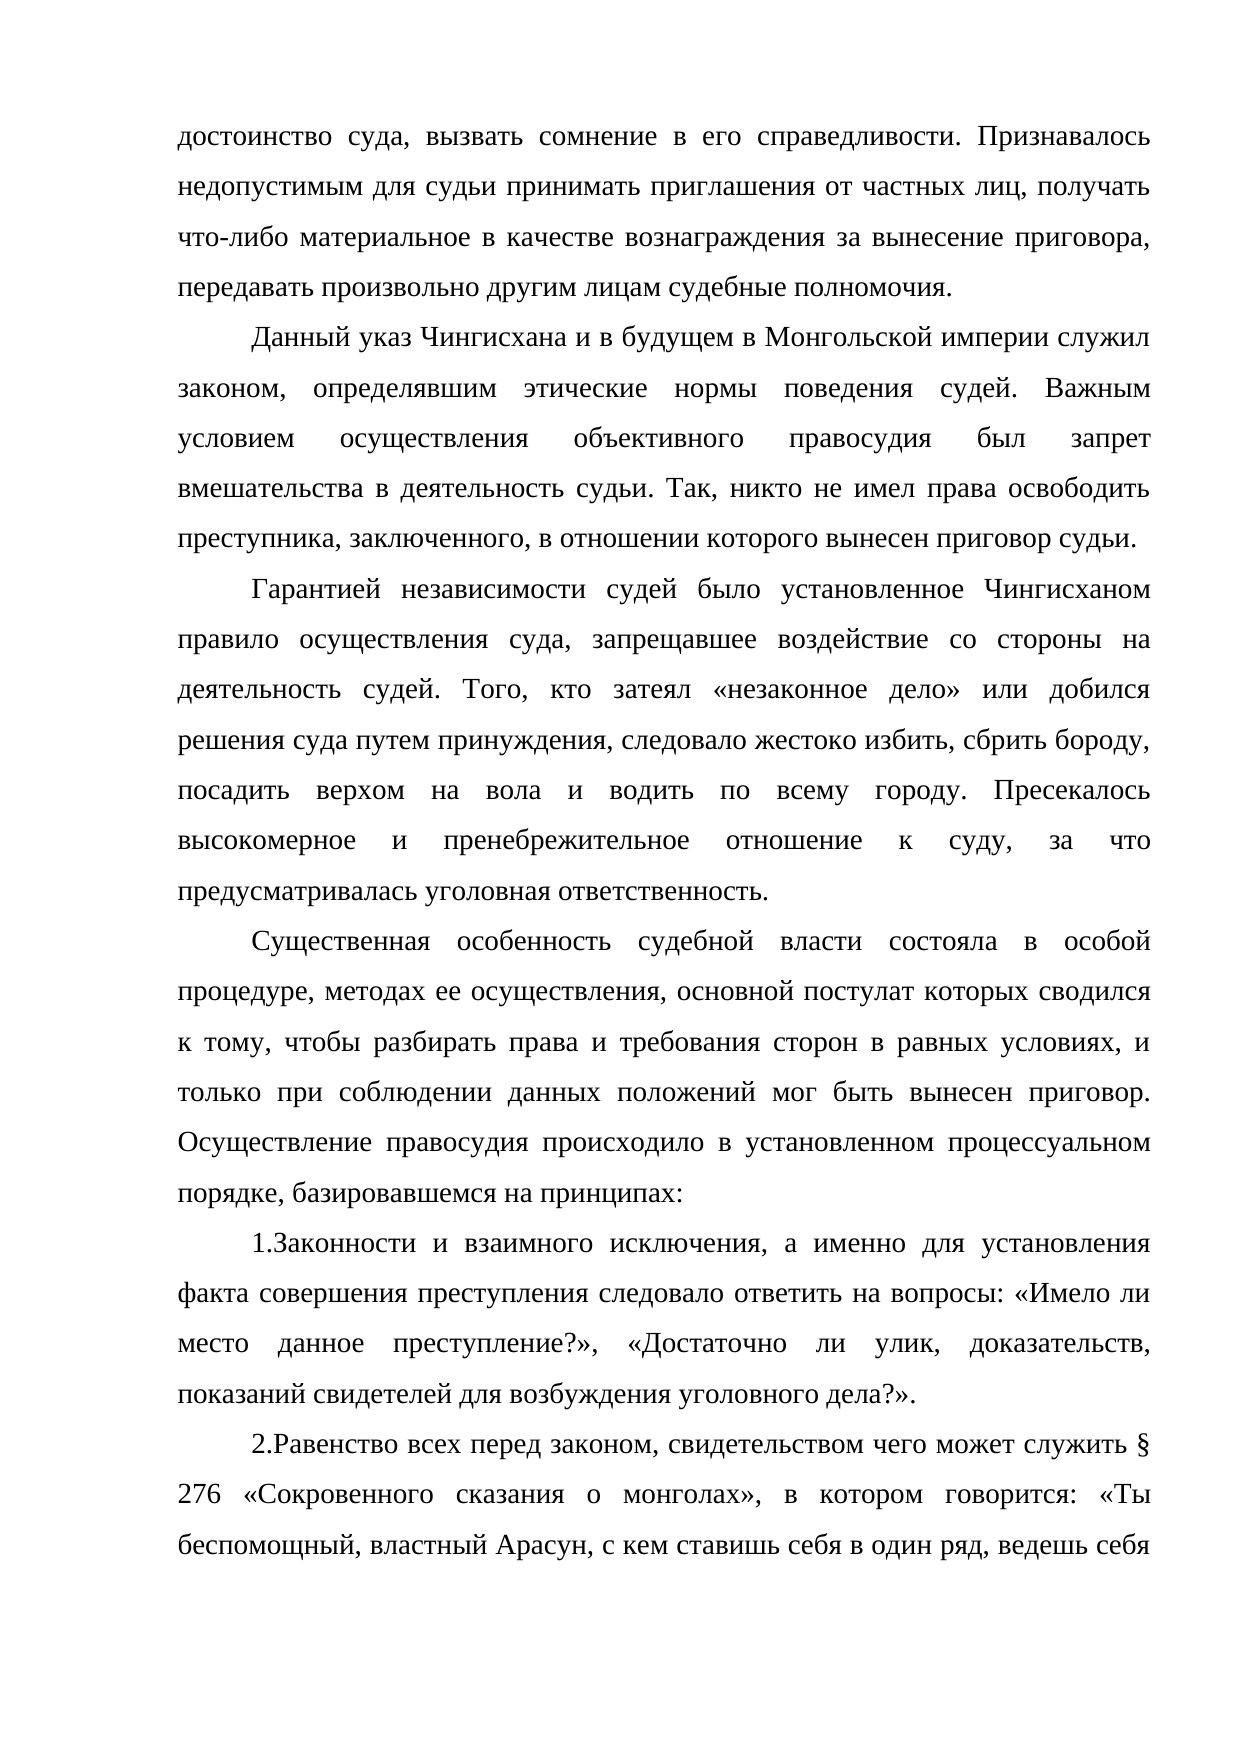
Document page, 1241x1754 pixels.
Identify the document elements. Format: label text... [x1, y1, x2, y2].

text Гарантией независимости судей было установленное Чингисханом правило осуществления суда, запрещавшее воздействие со стороны на деятельность судей. Того, кто затеял «незаконное дело» или добился решения суда путем принуждения, следовало жестоко избить, сбрить бороду, посадить верхом на вола и водить по всему городу. Пресекалось высокомерное и пренебрежительное отношение к суду, за что предусматривалась уголовная ответственность. [177, 571, 1152, 906]
text 1.Законности и взаимного исключения, а именно для установления факта совершения преступления следовало ответить на вопросы: «Имело ли место данное преступление?», «Достаточно ли улик, доказательств, показаний свидетелей для возбуждения уголовного дела?». [177, 1225, 1152, 1409]
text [177, 1426, 1152, 1560]
text Существенная особенность судебной власти состояла в особой процедуре, методах ее осуществления, основной постулат которых сводился к тому, чтобы разбирать права и требования сторон в равных условиях, и только при соблюдении данных положений мог быть вынесен приговор. Осуществление правосудия происходило в установленном процессуальном порядке, базировавшемся на принципах: [177, 923, 1152, 1208]
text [177, 118, 1152, 303]
text Данный указ Чингисхана и в будущем в Монгольской империи служил законом, определявшим этические нормы поведения судей. Важным условием осуществления объективного правосудия был запрет вмешательства в деятельность судьи. Так, никто не имел права освободить преступника, заключенного, в отношении которого вынесен приговор судьи. [177, 319, 1152, 554]
